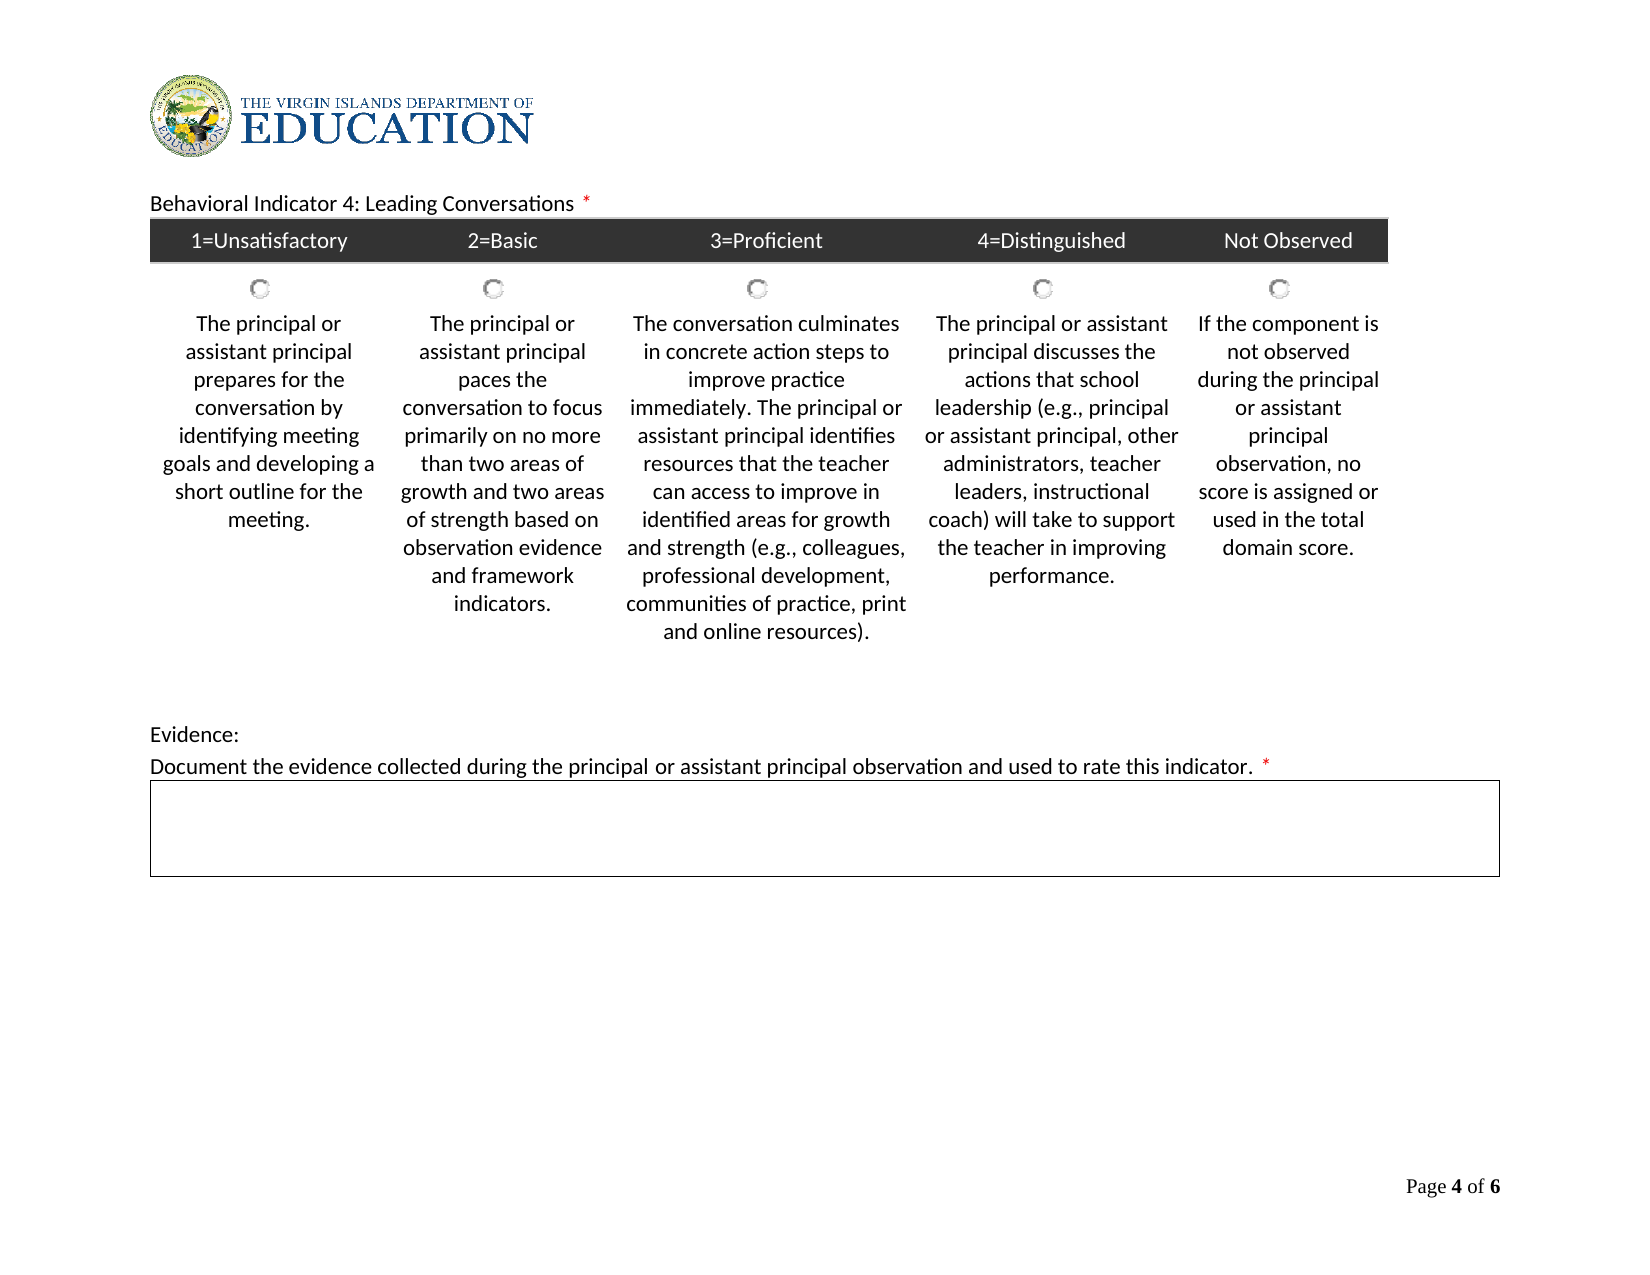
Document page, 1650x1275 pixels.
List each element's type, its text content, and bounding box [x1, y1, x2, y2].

table_cell The principal or assistant principal discusses the actions that school leadership (e.g., principal or assistant principal, other administrators, teacher leaders, instructional coach) will take to support the teacher in improving performance. [915, 264, 1188, 653]
table_cell The principal or assistant principal prepares for the conversation by identifying meeting goals and developing a short outline for the meeting. [150, 264, 388, 653]
text Behavioral Indicator 4: Leading Conversations * [150, 185, 1500, 217]
table_header Not Observed [1188, 219, 1388, 262]
table_header 4=Distinguished [915, 219, 1188, 262]
table_cell If the component is not observed during the principal or assistant principal observation, no score is assigned or used in the total domain score. [1188, 264, 1388, 653]
table_header 3=Proficient [617, 219, 915, 262]
picture [150, 75, 538, 157]
table_cell The principal or assistant principal paces the conversation to focus primarily on no more than two areas of growth and two areas of strength based on observation evidence and framework indicators. [388, 264, 617, 653]
text Evidence: Document the evidence collected during the principal or assistant principal observation and used to rate this indicator. * [150, 717, 1500, 780]
table_cell The conversation culminates in concrete action steps to improve practice immediately. The principal or assistant principal identifies resources that the teacher can access to improve in identified areas for growth and strength (e.g., colleagues, professional development, communities of practice, print and online resources). [617, 264, 915, 653]
table_header 2=Basic [388, 219, 617, 262]
table_header 1=Unsatisfactory [150, 219, 388, 262]
table_header [151, 781, 1499, 876]
